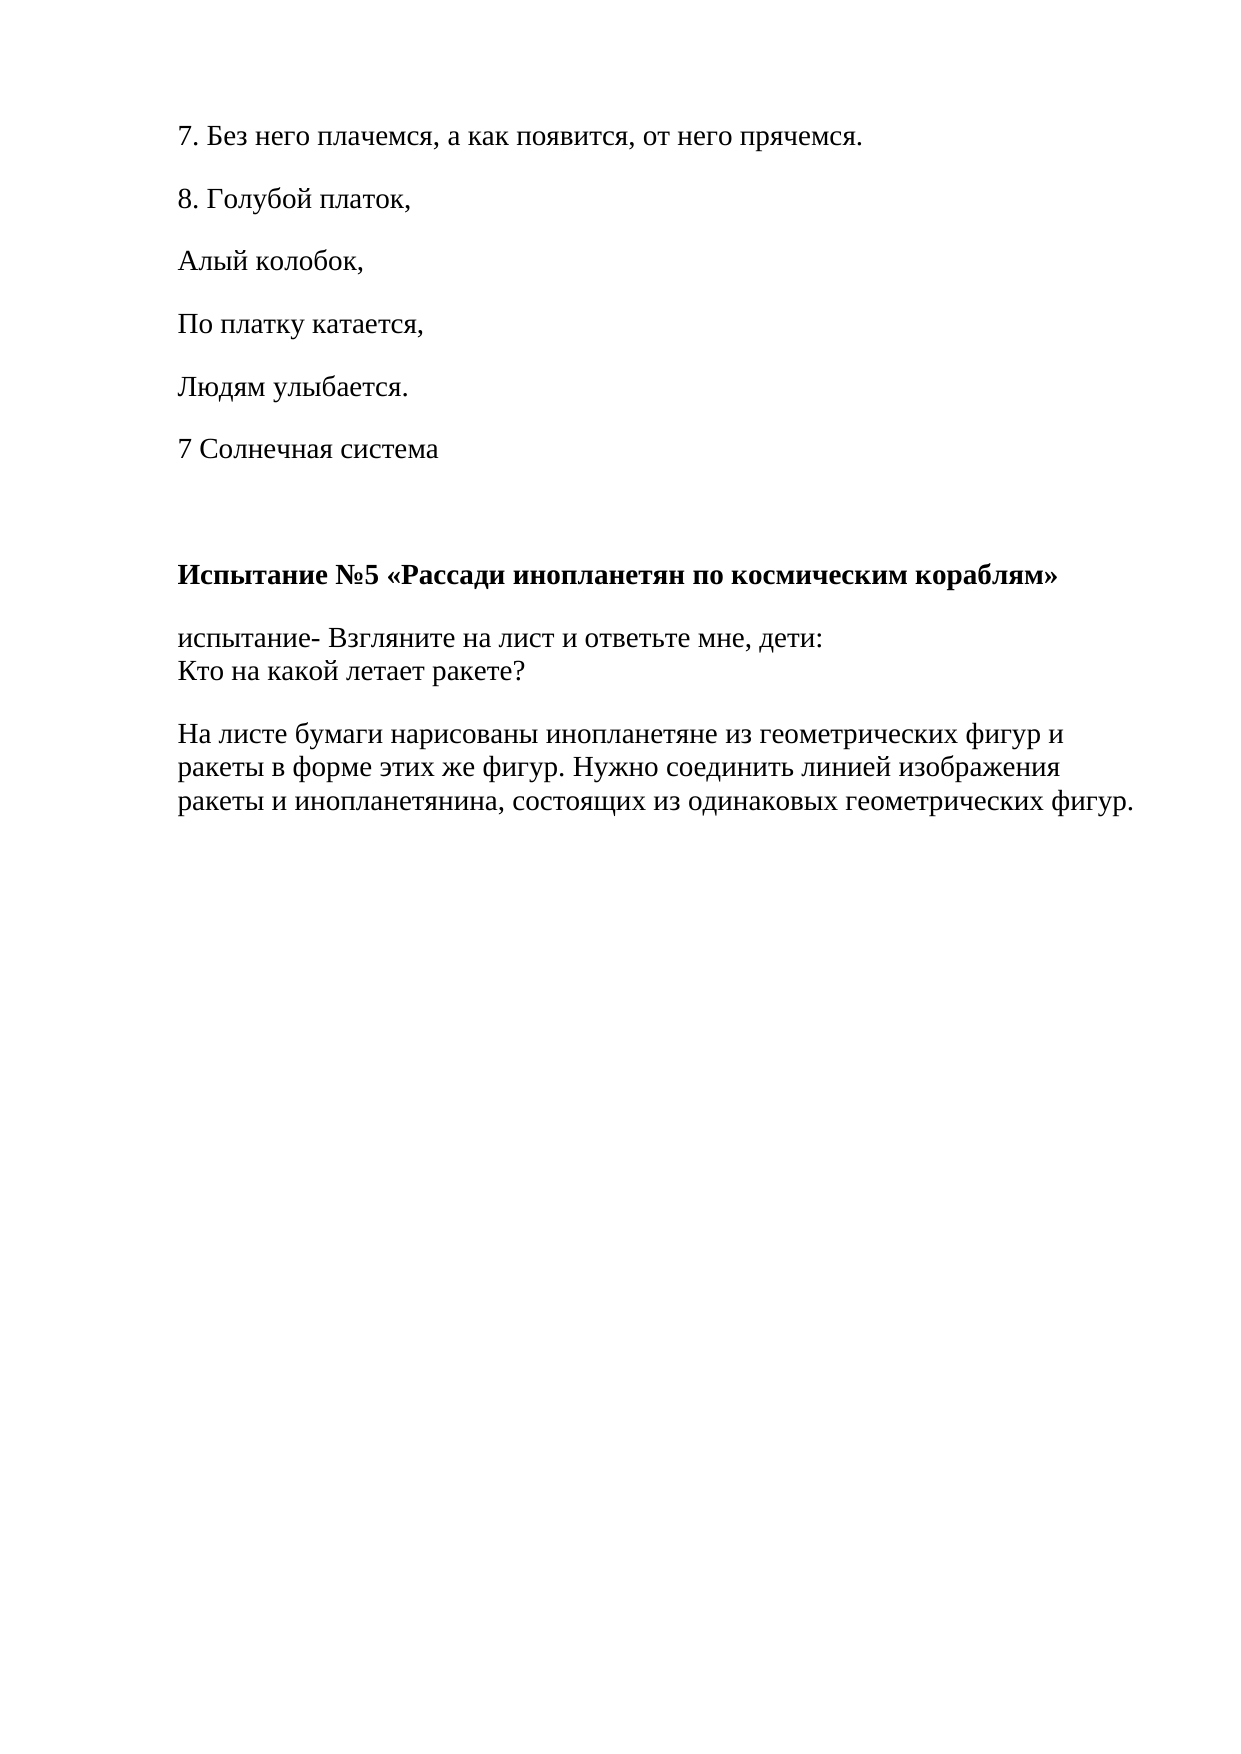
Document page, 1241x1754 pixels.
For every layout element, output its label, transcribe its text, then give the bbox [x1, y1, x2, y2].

text 8. Голубой платок, [177, 181, 1152, 214]
subtitle Испытание №5 «Рассади инопланетян по космическим кораблям» [177, 557, 1152, 591]
text По платку катается, [177, 306, 1152, 340]
text 7. Без него плачемся, а как появится, от него прячемся. [177, 118, 1152, 152]
text Алый колобок, [177, 243, 1152, 277]
text испытание- Взгляните на лист и ответьте мне, дети: Кто на какой летает ракете? [177, 620, 1152, 687]
text 7 Солнечная система [177, 432, 1152, 465]
text Людям улыбается. [177, 369, 1152, 402]
text На листе бумаги нарисованы инопланетяне из геометрических фигур и ракеты в форме этих же фигур. Нужно соединить линией изображения ракеты и инопланетянина, состоящих из одинаковых геометрических фигур. [177, 716, 1152, 817]
